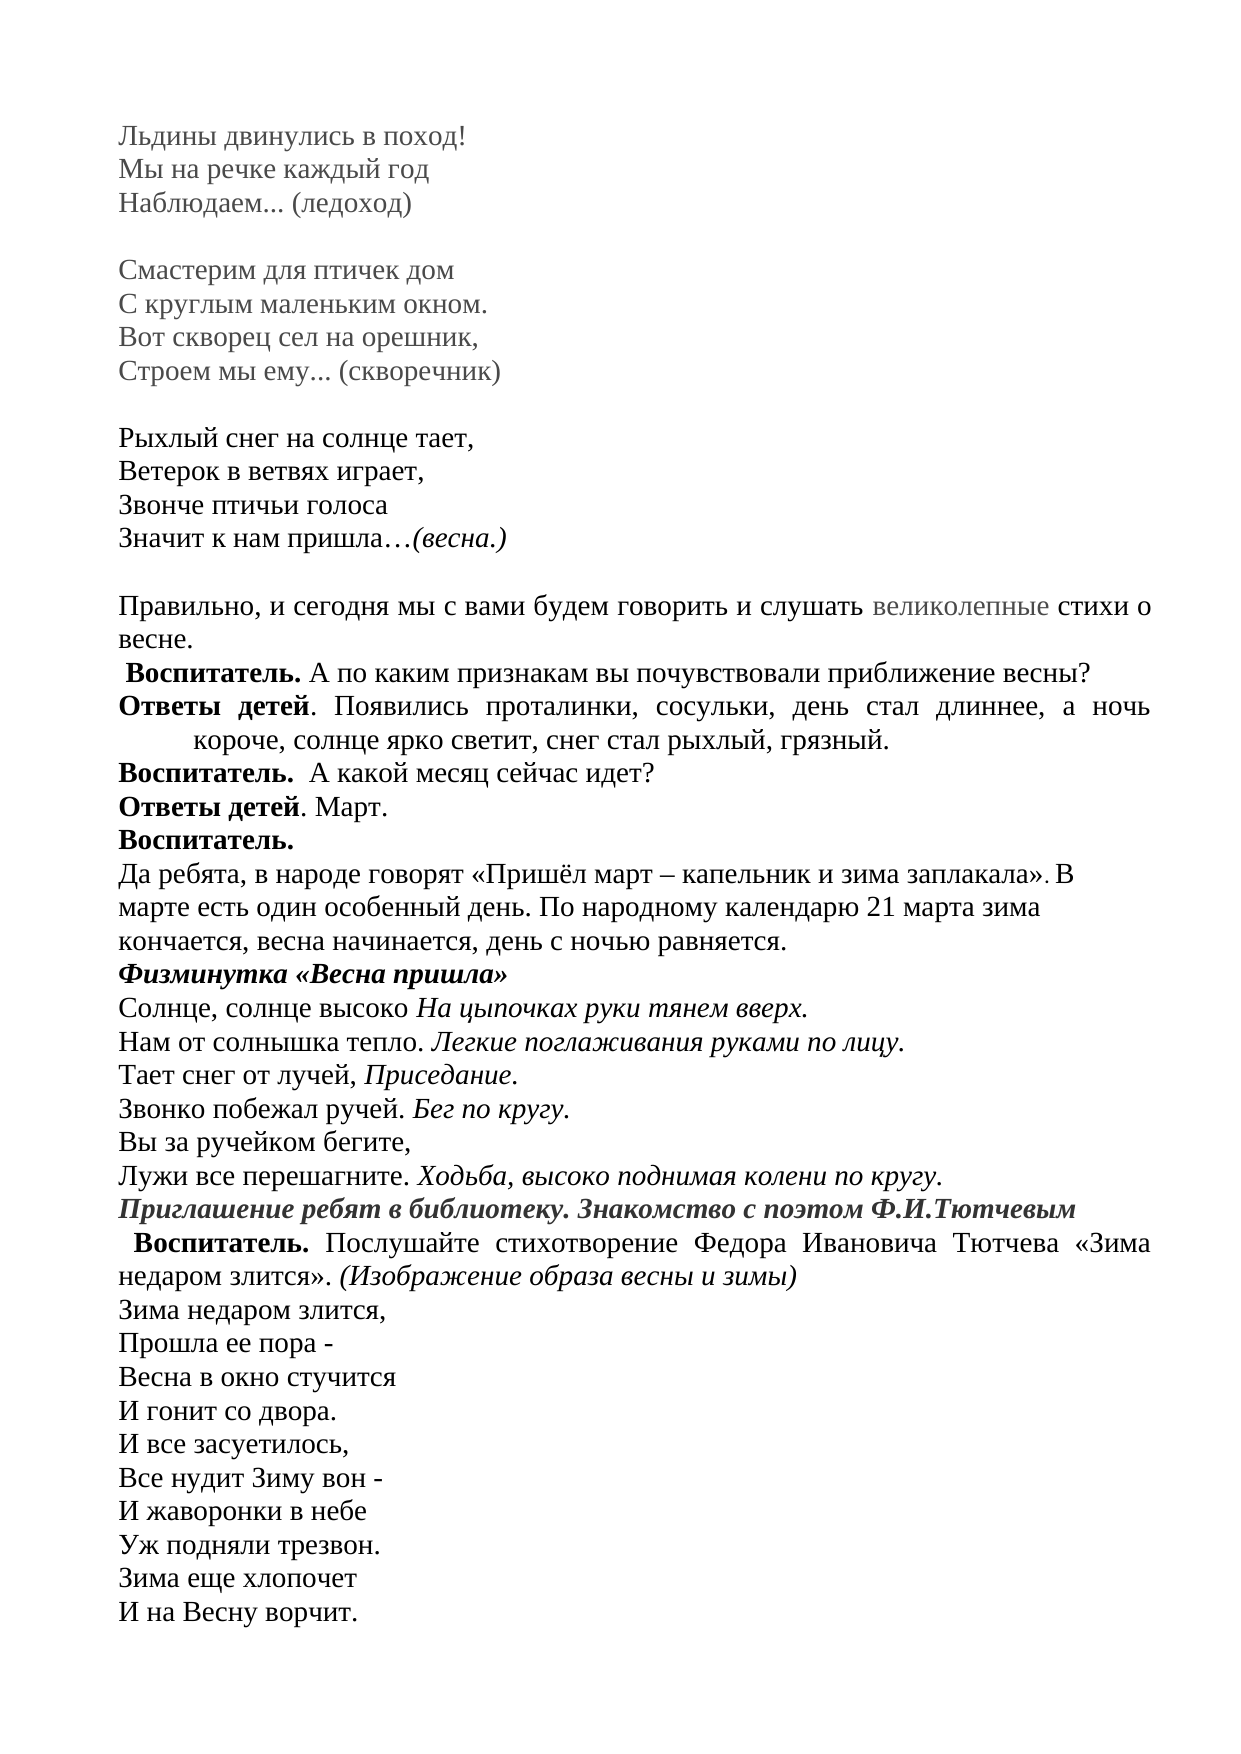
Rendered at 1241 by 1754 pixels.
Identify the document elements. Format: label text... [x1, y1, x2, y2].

text Зима еще хлопочет [118, 1560, 1152, 1594]
text Прошла ее пора - [118, 1326, 1152, 1359]
text Весна в окно стучится [118, 1359, 1152, 1393]
text кончается, весна начинается, день с ночью равняется. [118, 923, 1152, 957]
text И на Весну ворчит. [118, 1594, 1152, 1627]
text Ответы детей. Появились проталинки, сосульки, день стал длиннее, а ночь короче, солнце ярко светит, снег стал рыхлый, грязный. [118, 688, 1152, 755]
text Солнце, солнце высоко На цыпочках руки тянем вверх. [118, 990, 1152, 1024]
text Льдины двинулись в поход! [118, 118, 1152, 152]
text Уж подняли трезвон. [118, 1527, 1152, 1560]
text Нам от солнышка тепло. Легкие поглаживания руками по лицу. [118, 1024, 1152, 1057]
text Зима недаром злится, [118, 1292, 1152, 1326]
text Воспитатель. [118, 822, 1152, 856]
text Воспитатель. А какой месяц сейчас идет? [118, 755, 1152, 789]
text И гонит со двора. [118, 1393, 1152, 1426]
text Ответы детей. Март. [118, 789, 1152, 822]
text Воспитатель. А по каким признакам вы почувствовали приближение весны? [118, 655, 1152, 688]
text Мы на речке каждый год [118, 152, 1152, 185]
text Звонко побежал ручей. Бег по кругу. [118, 1091, 1152, 1124]
text Вы за ручейком бегите, [118, 1124, 1152, 1158]
text И жаворонки в небе [118, 1493, 1152, 1527]
text И все засуетилось, [118, 1426, 1152, 1460]
text Рыхлый снег на солнце тает, [118, 420, 1152, 453]
text Значит к нам пришла…(весна.) [118, 521, 1152, 554]
text С круглым маленьким окном. [118, 286, 1152, 319]
text Строем мы ему... (скворечник) [118, 353, 1152, 386]
text Физминутка «Весна пришла» [118, 957, 1152, 990]
text Ветерок в ветвях играет, [118, 453, 1152, 487]
text Правильно, и сегодня мы с вами будем говорить и слушать великолепные стихи о весне. [118, 588, 1152, 655]
text Да ребята, в народе говорят «Пришёл март – капельник и зима заплакала». В [118, 856, 1152, 889]
text Наблюдаем... (ледоход) [118, 185, 1152, 219]
text марте есть один особенный день. По народному календарю 21 марта зима [118, 889, 1152, 923]
text Вот скворец сел на орешник, [118, 319, 1152, 353]
text Приглашение ребят в библиотеку. Знакомство с поэтом Ф.И.Тютчевым [118, 1191, 1152, 1225]
text Воспитатель. Послушайте стихотворение Федора Ивановича Тютчева «Зима недаром злится». (Изображение образа весны и зимы) [118, 1225, 1152, 1292]
text Все нудит Зиму вон - [118, 1460, 1152, 1493]
text Лужи все перешагните. Ходьба, высоко поднимая колени по кругу. [118, 1158, 1152, 1191]
text Смастерим для птичек дом [118, 252, 1152, 286]
text Тает снег от лучей, Приседание. [118, 1057, 1152, 1091]
text Звонче птичьи голоса [118, 487, 1152, 521]
